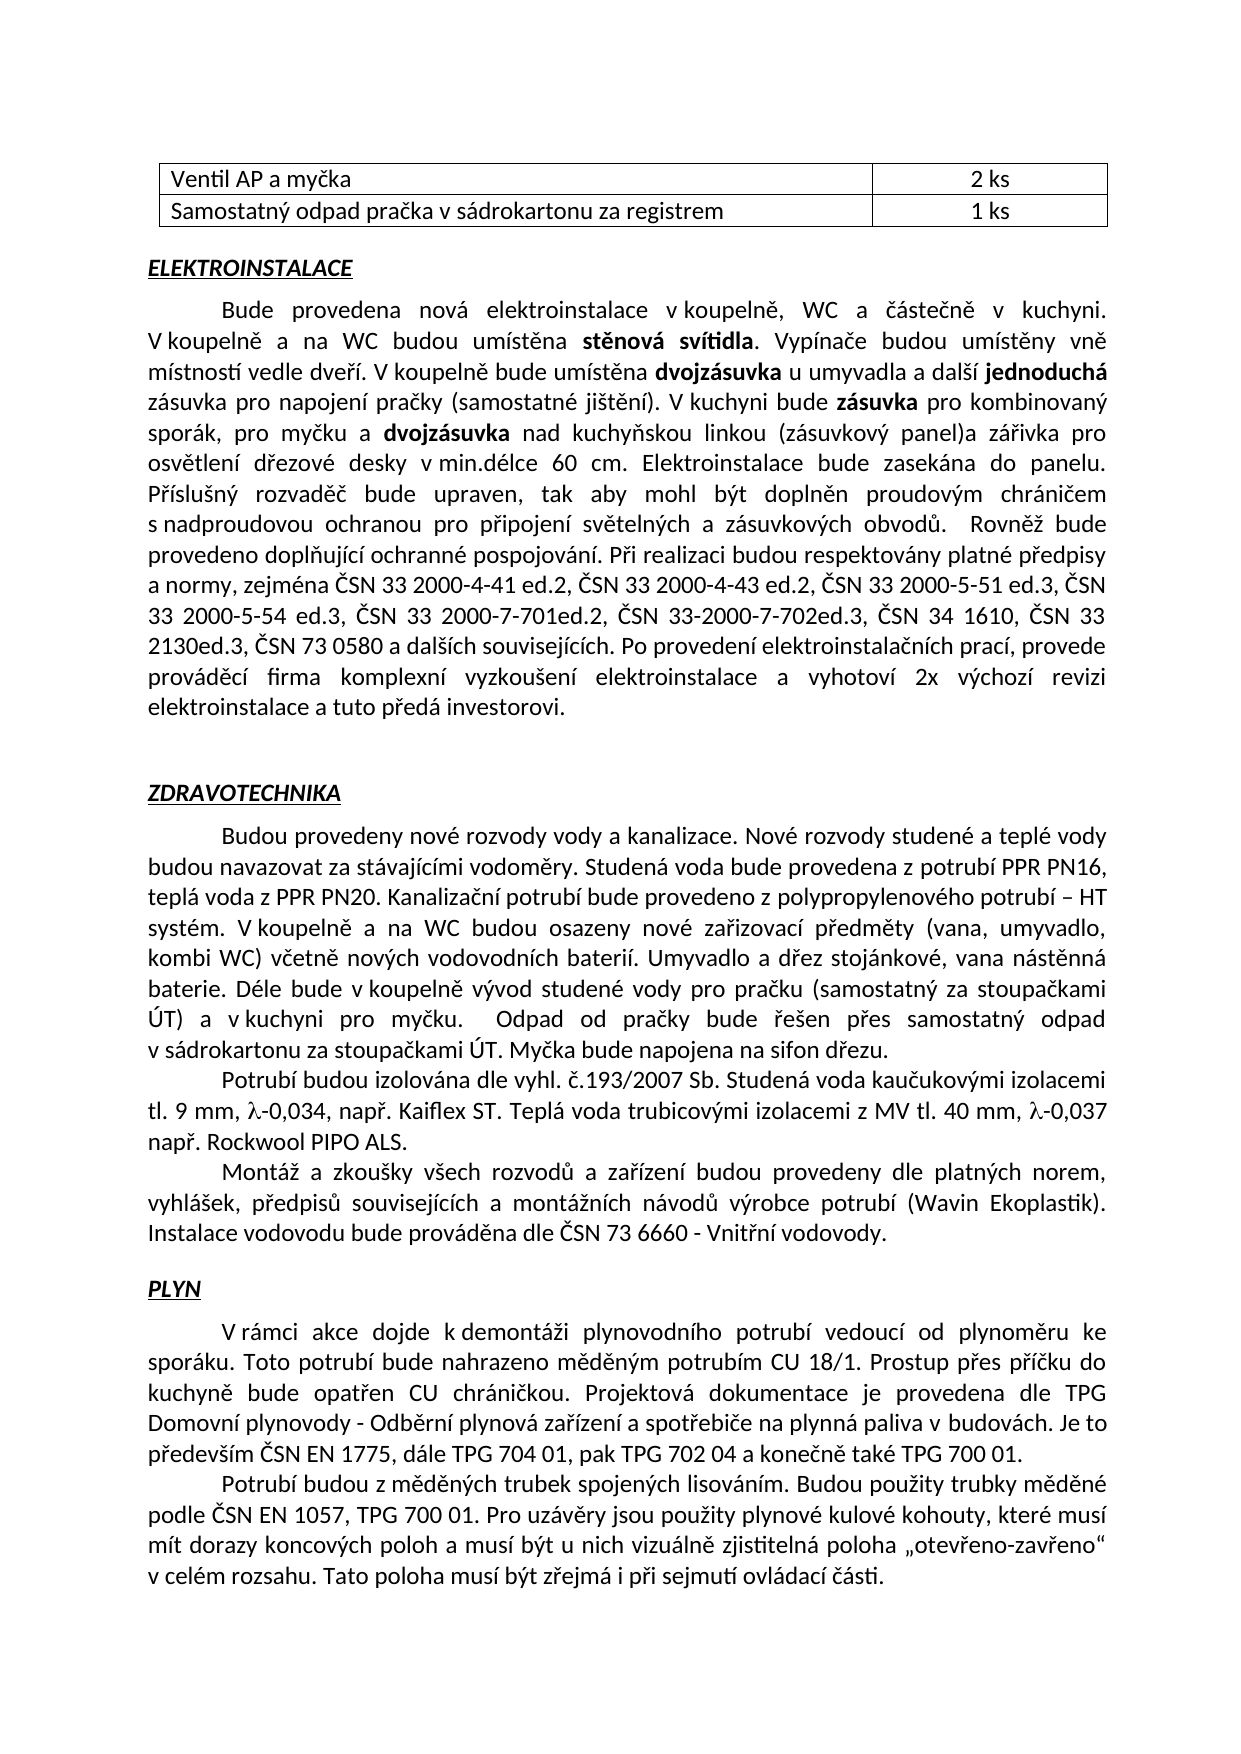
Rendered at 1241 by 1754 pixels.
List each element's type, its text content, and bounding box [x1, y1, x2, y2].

text Budou provedeny nové rozvody vody a kanalizace. Nové rozvody studené a teplé vody budou navazovat za stávajícími vodoměry. Studená voda bude provedena z potrubí PPR PN16, teplá voda z PPR PN20. Kanalizační potrubí bude provedeno z polypropylenového potrubí – HT systém. V koupelně a na WC budou osazeny nové zařizovací předměty (vana, umyvadlo, kombi WC) včetně nových vodovodních baterií. Umyvadlo a dřez stojánkové, vana nástěnná baterie. Déle bude v koupelně vývod studené vody pro pračku (samostatný za stoupačkami ÚT) a v kuchyni pro myčku. Odpad od pračky bude řešen přes samostatný odpad v sádrokartonu za stoupačkami ÚT. Myčka bude napojena na sifon dřezu. [148, 821, 1107, 1065]
table_cell Samostatný odpad pračka v sádrokartonu za registrem [160, 195, 872, 226]
text ELEKTROINSTALACE [148, 252, 1107, 282]
text PLYN [148, 1273, 1107, 1303]
text Potrubí budou izolována dle vyhl. č.193/2007 Sb. Studená voda kaučukovými izolacemi tl. 9 mm, -0,034, např. Kaiflex ST. Teplá voda trubicovými izolacemi z MV tl. 40 mm, -0,037 např. Rockwool PIPO ALS. [148, 1065, 1107, 1156]
text Potrubí budou z měděných trubek spojených lisováním. Budou použity trubky měděné podle ČSN EN 1057, TPG 700 01. Pro uzávěry jsou použity plynové kulové kohouty, které musí mít dorazy koncových poloh a musí být u nich vizuálně zjistitelná poloha „otevřeno-zavřeno“ v celém rozsahu. Tato poloha musí být zřejmá i při sejmutí ovládací části. [148, 1468, 1107, 1591]
table_cell 2 ks [873, 164, 1107, 194]
text Montáž a zkoušky všech rozvodů a zařízení budou provedeny dle platných norem, vyhlášek, předpisů souvisejících a montážních návodů výrobce potrubí (Wavin Ekoplastik). Instalace vodovodu bude prováděna dle ČSN 73 6660 - Vnitřní vodovody. [148, 1156, 1107, 1248]
text Bude provedena nová elektroinstalace v koupelně, WC a částečně v kuchyni. V koupelně a na WC budou umístěna stěnová svítidla. Vypínače budou umístěny vně místností vedle dveří. V koupelně bude umístěna dvojzásuvka u umyvadla a další jednoduchá zásuvka pro napojení pračky (samostatné jištění). V kuchyni bude zásuvka pro kombinovaný sporák, pro myčku a dvojzásuvka nad kuchyňskou linkou (zásuvkový panel)a zářivka pro osvětlení dřezové desky v min.délce 60 cm. Elektroinstalace bude zasekána do panelu. Příslušný rozvaděč bude upraven, tak aby mohl být doplněn proudovým chráničem s nadproudovou ochranou pro připojení světelných a zásuvkových obvodů. Rovněž bude provedeno doplňující ochranné pospojování. Při realizaci budou respektovány platné předpisy a normy, zejména ČSN 33 2000-4-41 ed.2, ČSN 33 2000-4-43 ed.2, ČSN 33 2000-5-51 ed.3, ČSN 33 2000-5-54 ed.3, ČSN 33 2000-7-701ed.2, ČSN 33-2000-7-702ed.3, ČSN 34 1610, ČSN 33 2130ed.3, ČSN 73 0580 a dalších souvisejících. Po provedení elektroinstalačních prací, provede prováděcí firma komplexní vyzkoušení elektroinstalace a vyhotoví 2x výchozí revizi elektroinstalace a tuto předá investorovi. [148, 295, 1107, 722]
text V rámci akce dojde k demontáži plynovodního potrubí vedoucí od plynoměru ke sporáku. Toto potrubí bude nahrazeno měděným potrubím CU 18/1. Prostup přes příčku do kuchyně bude opatřen CU chráničkou. Projektová dokumentace je provedena dle TPG Domovní plynovody - Odběrní plynová zařízení a spotřebiče na plynná paliva v budovách. Je to především ČSN EN 1775, dále TPG 704 01, pak TPG 702 04 a konečně také TPG 700 01. [148, 1316, 1107, 1468]
text ZDRAVOTECHNIKA [148, 777, 1107, 808]
table_cell Ventil AP a myčka [160, 164, 872, 194]
table_cell 1 ks [873, 195, 1107, 226]
